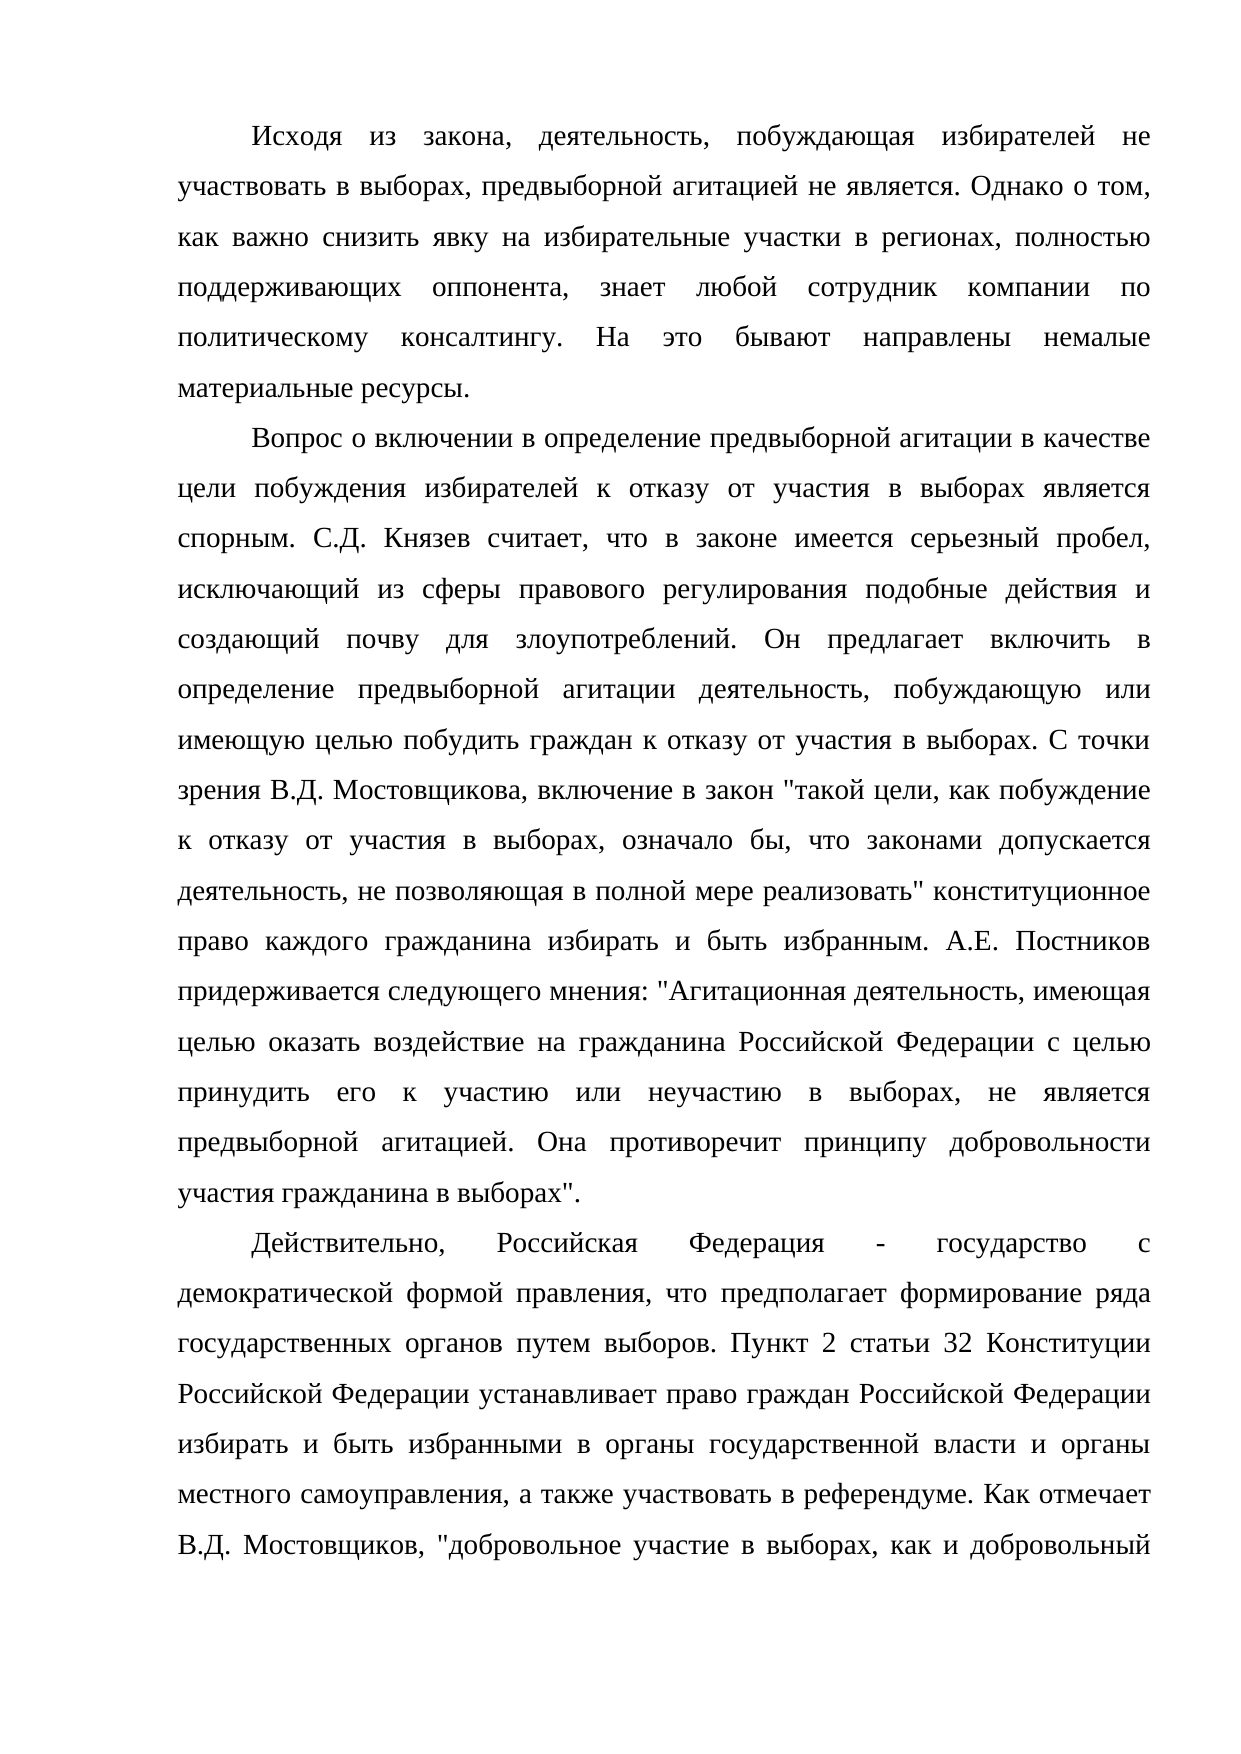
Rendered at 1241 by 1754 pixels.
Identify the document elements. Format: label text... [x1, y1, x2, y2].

text Вопрос о включении в определение предвыборной агитации в качестве цели побуждения избирателей к отказу от участия в выборах является спорным. С.Д. Князев считает, что в законе имеется серьезный пробел, исключающий из сферы правового регулирования подобные действия и создающий почву для злоупотреблений. Он предлагает включить в определение предвыборной агитации деятельность, побуждающую или имеющую целью побудить граждан к отказу от участия в выборах. С точки зрения В.Д. Мостовщикова, включение в закон "такой цели, как побуждение к отказу от участия в выборах, означало бы, что законами допускается деятельность, не позволяющая в полной мере реализовать" конституционное право каждого гражданина избирать и быть избранным. А.Е. Постников придерживается следующего мнения: "Агитационная деятельность, имеющая целью оказать воздействие на гражданина Российской Федерации с целью принудить его к участию или неучастию в выборах, не является предвыборной агитацией. Она противоречит принципу добровольности участия гражданина в выборах". [177, 420, 1152, 1208]
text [177, 1225, 1152, 1560]
text Исходя из закона, деятельность, побуждающая избирателей не участвовать в выборах, предвыборной агитацией не является. Однако о том, как важно снизить явку на избирательные участки в регионах, полностью поддерживающих оппонента, знает любой сотрудник компании по политическому консалтингу. На это бывают направлены немалые материальные ресурсы. [177, 118, 1152, 403]
